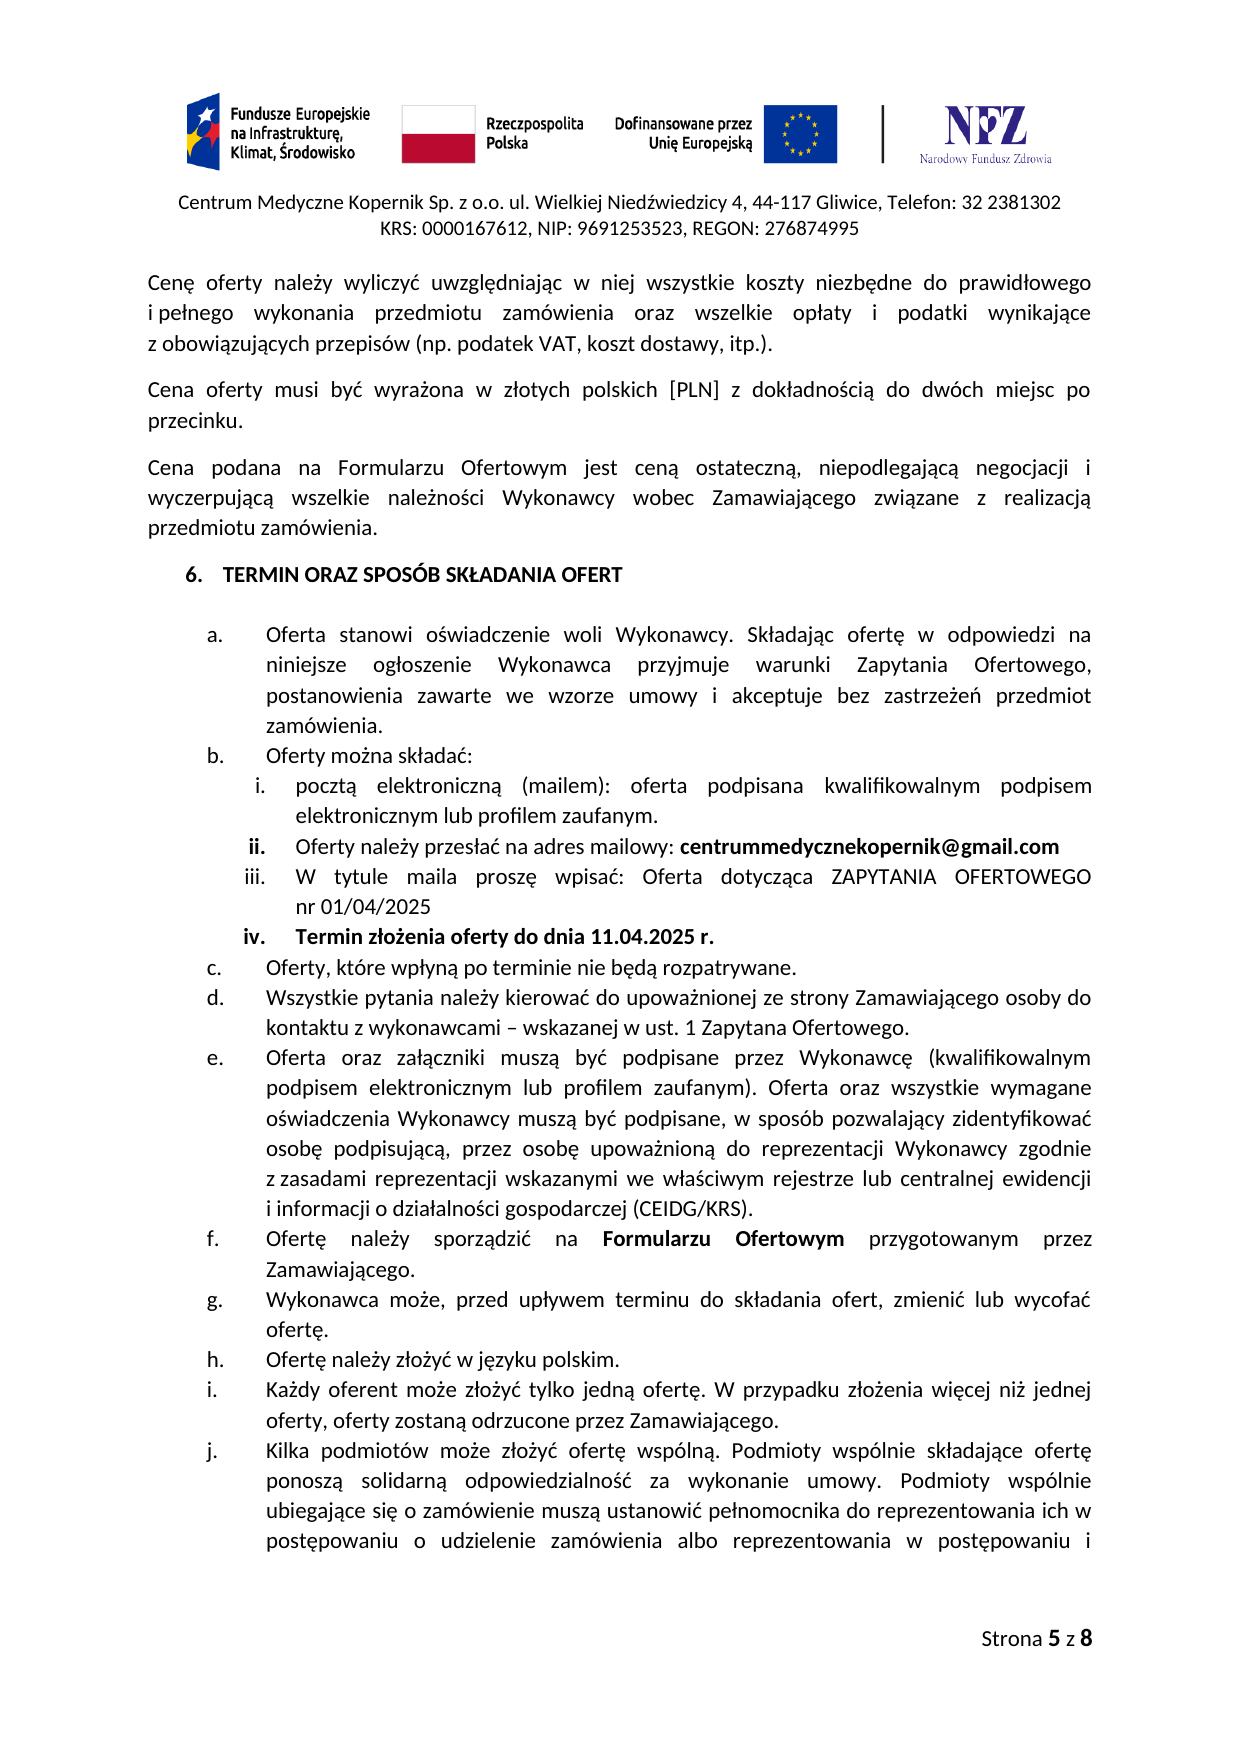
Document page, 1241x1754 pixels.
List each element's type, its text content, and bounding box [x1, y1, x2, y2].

list Oferta oraz załączniki muszą być podpisane przez Wykonawcę (kwalifikowalnym podpisem elektronicznym lub profilem zaufanym). Oferta oraz wszystkie wymagane oświadczenia Wykonawcy muszą być podpisane, w sposób pozwalający zidentyfikować osobę podpisującą, przez osobę upoważnioną do reprezentacji Wykonawcy zgodnie z zasadami reprezentacji wskazanymi we właściwym rejestrze lub centralnej ewidencji i informacji o działalności gospodarczej (CEIDG/KRS). [207, 1043, 1093, 1222]
list Wszystkie pytania należy kierować do upoważnionej ze strony Zamawiającego osoby do kontaktu z wykonawcami – wskazanej w ust. 1 Zapytana Ofertowego. [207, 983, 1093, 1041]
text Cena oferty musi być wyrażona w złotych polskich [PLN] z dokładnością do dwóch miejsc po przecinku. [148, 376, 1093, 434]
text Cena podana na Formularzu Ofertowym jest ceną ostateczną, niepodlegającą negocjacji i wyczerpującą wszelkie należności Wykonawcy wobec Zamawiającego związane z realizacją przedmiotu zamówienia. [148, 453, 1093, 541]
list Wykonawca może, przed upływem terminu do składania ofert, zmienić lub wycofać ofertę. [207, 1285, 1093, 1343]
list Oferty, które wpłyną po terminie nie będą rozpatrywane. [207, 953, 1093, 981]
list Oferta stanowi oświadczenie woli Wykonawcy. Składając ofertę w odpowiedzi na niniejsze ogłoszenie Wykonawca przyjmuje warunki Zapytania Ofertowego, postanowienia zawarte we wzorze umowy i akceptuje bez zastrzeżeń przedmiot zamówienia. [207, 620, 1093, 739]
list Oferty należy przesłać na adres mailowy: centrummedycznekopernik@gmail.com [266, 832, 1093, 860]
list Ofertę należy sporządzić na Formularzu Ofertowym przygotowanym przez Zamawiającego. [207, 1224, 1093, 1283]
picture [170, 73, 1071, 190]
list Ofertę należy złożyć w języku polskim. [207, 1345, 1093, 1373]
list W tytule maila proszę wpisać: Oferta dotycząca ZAPYTANIA OFERTOWEGO nr 01/04/2025 [266, 862, 1093, 920]
text Cenę oferty należy wyliczyć uwzględniając w niej wszystkie koszty niezbędne do prawidłowego i pełnego wykonania przedmiotu zamówienia oraz wszelkie opłaty i podatki wynikające z obowiązujących przepisów (np. podatek VAT, koszt dostawy, itp.). [148, 268, 1093, 357]
list pocztą elektroniczną (mailem): oferta podpisana kwalifikowalnym podpisem elektronicznym lub profilem zaufanym. [266, 771, 1093, 829]
list TERMIN ORAZ SPOSÓB SKŁADANIA OFERT [185, 560, 1093, 588]
list Termin złożenia oferty do dnia 11.04.2025 r. [266, 922, 1093, 950]
list Każdy oferent może złożyć tylko jedną ofertę. W przypadku złożenia więcej niż jednej oferty, oferty zostaną odrzucone przez Zamawiającego. [207, 1376, 1093, 1434]
list Oferty można składać: [207, 741, 1093, 769]
